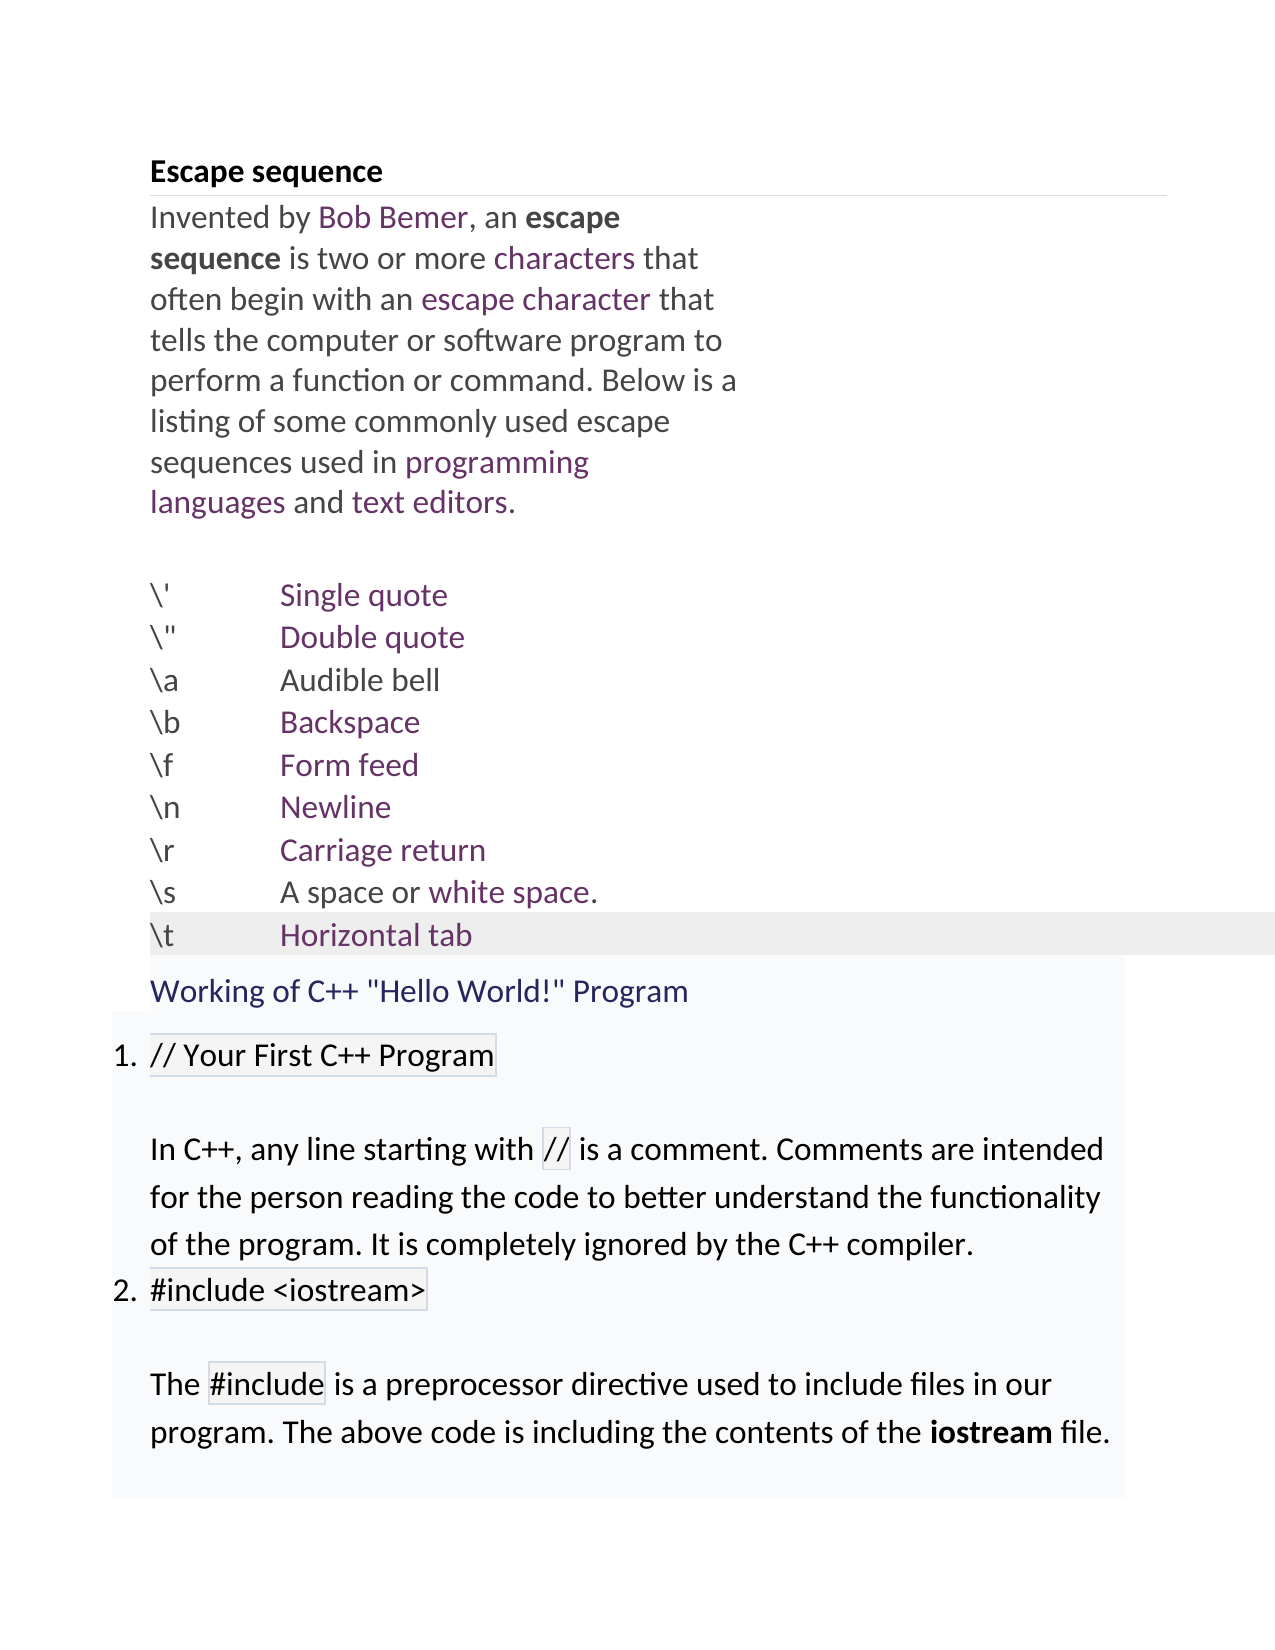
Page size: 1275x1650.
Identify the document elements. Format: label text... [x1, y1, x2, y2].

table_cell \t [150, 912, 280, 955]
table_cell \r [150, 827, 280, 870]
table_header \' [150, 572, 280, 615]
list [112, 1264, 1125, 1498]
table_cell \b [150, 700, 280, 742]
table_cell \f [150, 742, 280, 785]
table_cell Horizontal tab [280, 912, 1275, 955]
text Escape sequence [150, 150, 1167, 195]
table_cell Backspace [280, 700, 1275, 742]
list // Your First C++ Program In C++, any line starting with // is a comment. Comments are intended for the person reading the code to better understand the functionality of the program. It is completely ignored by the C++ compiler. [112, 1030, 1125, 1264]
table_cell Double quote [280, 615, 1275, 657]
table_cell A space or white space. [280, 870, 1275, 912]
subtitle Working of C++ "Hello World!" Program [150, 955, 1125, 1011]
table_cell \n [150, 785, 280, 827]
table_cell Carriage return [280, 827, 1275, 870]
table_header Single quote [280, 572, 1275, 615]
table_cell \s [150, 870, 280, 912]
table_cell Form feed [280, 742, 1275, 785]
table_cell \" [150, 615, 280, 657]
table_cell \a [150, 657, 280, 700]
table_cell Newline [280, 785, 1275, 827]
table_cell Audible bell [280, 657, 1275, 700]
text Invented by Bob Bemer, an escape sequence is two or more characters that often begin with an escape character that tells the computer or software program to perform a function or command. Below is a listing of some commonly used escape sequences used in programming languages and text editors. [150, 196, 775, 522]
